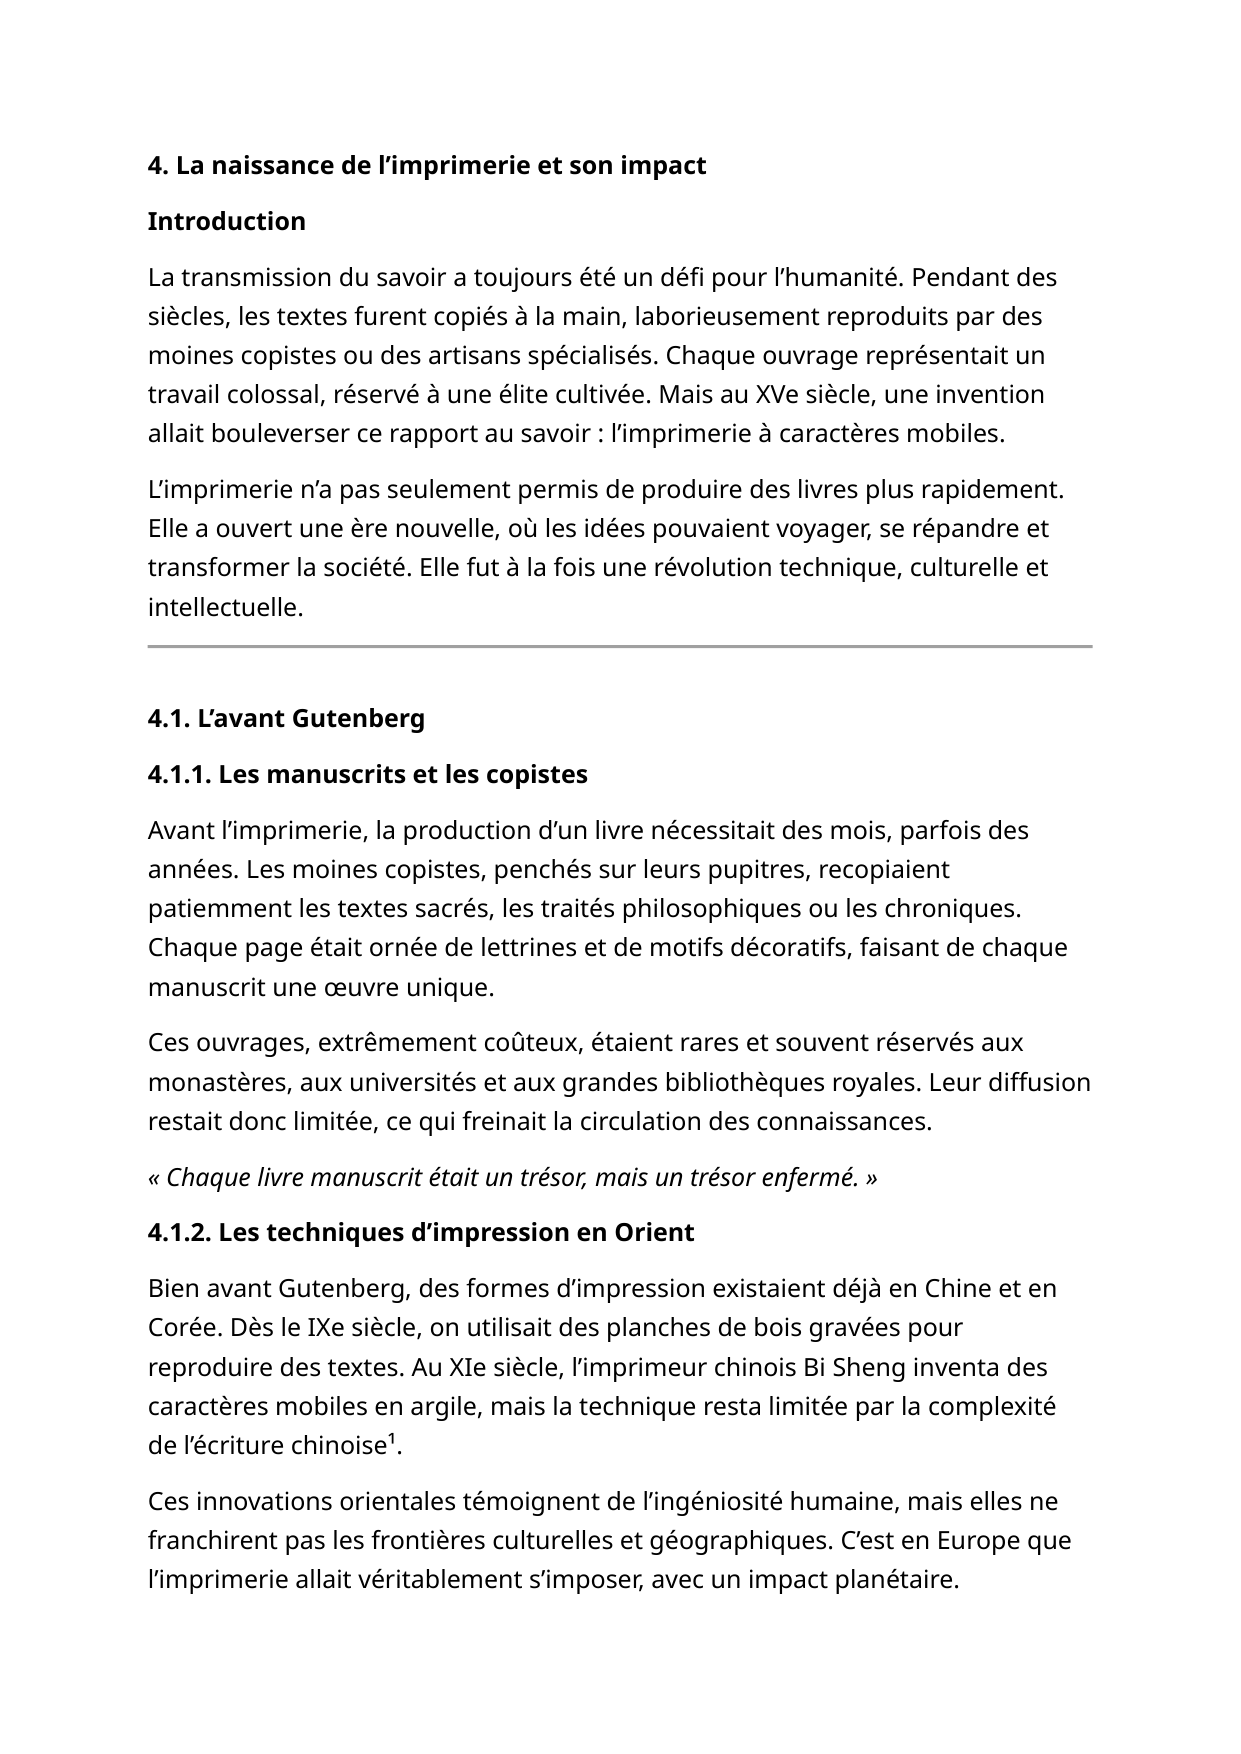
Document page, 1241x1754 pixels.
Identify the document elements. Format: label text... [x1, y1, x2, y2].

text 4.1.1. Les manuscrits et les copistes [148, 757, 1093, 791]
text Ces ouvrages, extrêmement coûteux, étaient rares et souvent réservés aux monastères, aux universités et aux grandes bibliothèques royales. Leur diffusion restait donc limitée, ce qui freinait la circulation des connaissances. [148, 1025, 1093, 1137]
text La transmission du savoir a toujours été un défi pour l’humanité. Pendant des siècles, les textes furent copiés à la main, laborieusement reproduits par des moines copistes ou des artisans spécialisés. Chaque ouvrage représentait un travail colossal, réservé à une élite cultivée. Mais au XVe siècle, une invention allait bouleverser ce rapport au savoir : l’imprimerie à caractères mobiles. [148, 259, 1093, 450]
text Avant l’imprimerie, la production d’un livre nécessitait des mois, parfois des années. Les moines copistes, penchés sur leurs pupitres, recopiaient patiemment les textes sacrés, les traités philosophiques ou les chroniques. Chaque page était ornée de lettrines et de motifs décoratifs, faisant de chaque manuscrit une œuvre unique. [148, 813, 1093, 1003]
text Introduction [148, 203, 1093, 237]
text 4.1. L’avant Gutenberg [148, 701, 1093, 735]
text 4. La naissance de l’imprimerie et son impact [148, 148, 1093, 182]
text L’imprimerie n’a pas seulement permis de produire des livres plus rapidement. Elle a ouvert une ère nouvelle, où les idées pouvaient voyager, se répandre et transformer la société. Elle fut à la fois une révolution technique, culturelle et intellectuelle. [148, 472, 1093, 623]
text 4.1.2. Les techniques d’impression en Orient [148, 1215, 1093, 1249]
text Ces innovations orientales témoignent de l’ingéniosité humaine, mais elles ne franchirent pas les frontières culturelles et géographiques. C’est en Europe que l’imprimerie allait véritablement s’imposer, avec un impact planétaire. [148, 1483, 1093, 1596]
text Bien avant Gutenberg, des formes d’impression existaient déjà en Chine et en Corée. Dès le IXe siècle, on utilisait des planches de bois gravées pour reproduire des textes. Au XIe siècle, l’imprimeur chinois Bi Sheng inventa des caractères mobiles en argile, mais la technique resta limitée par la complexité de l’écriture chinoise¹. [148, 1271, 1093, 1462]
text « Chaque livre manuscrit était un trésor, mais un trésor enfermé. » [148, 1159, 1093, 1193]
